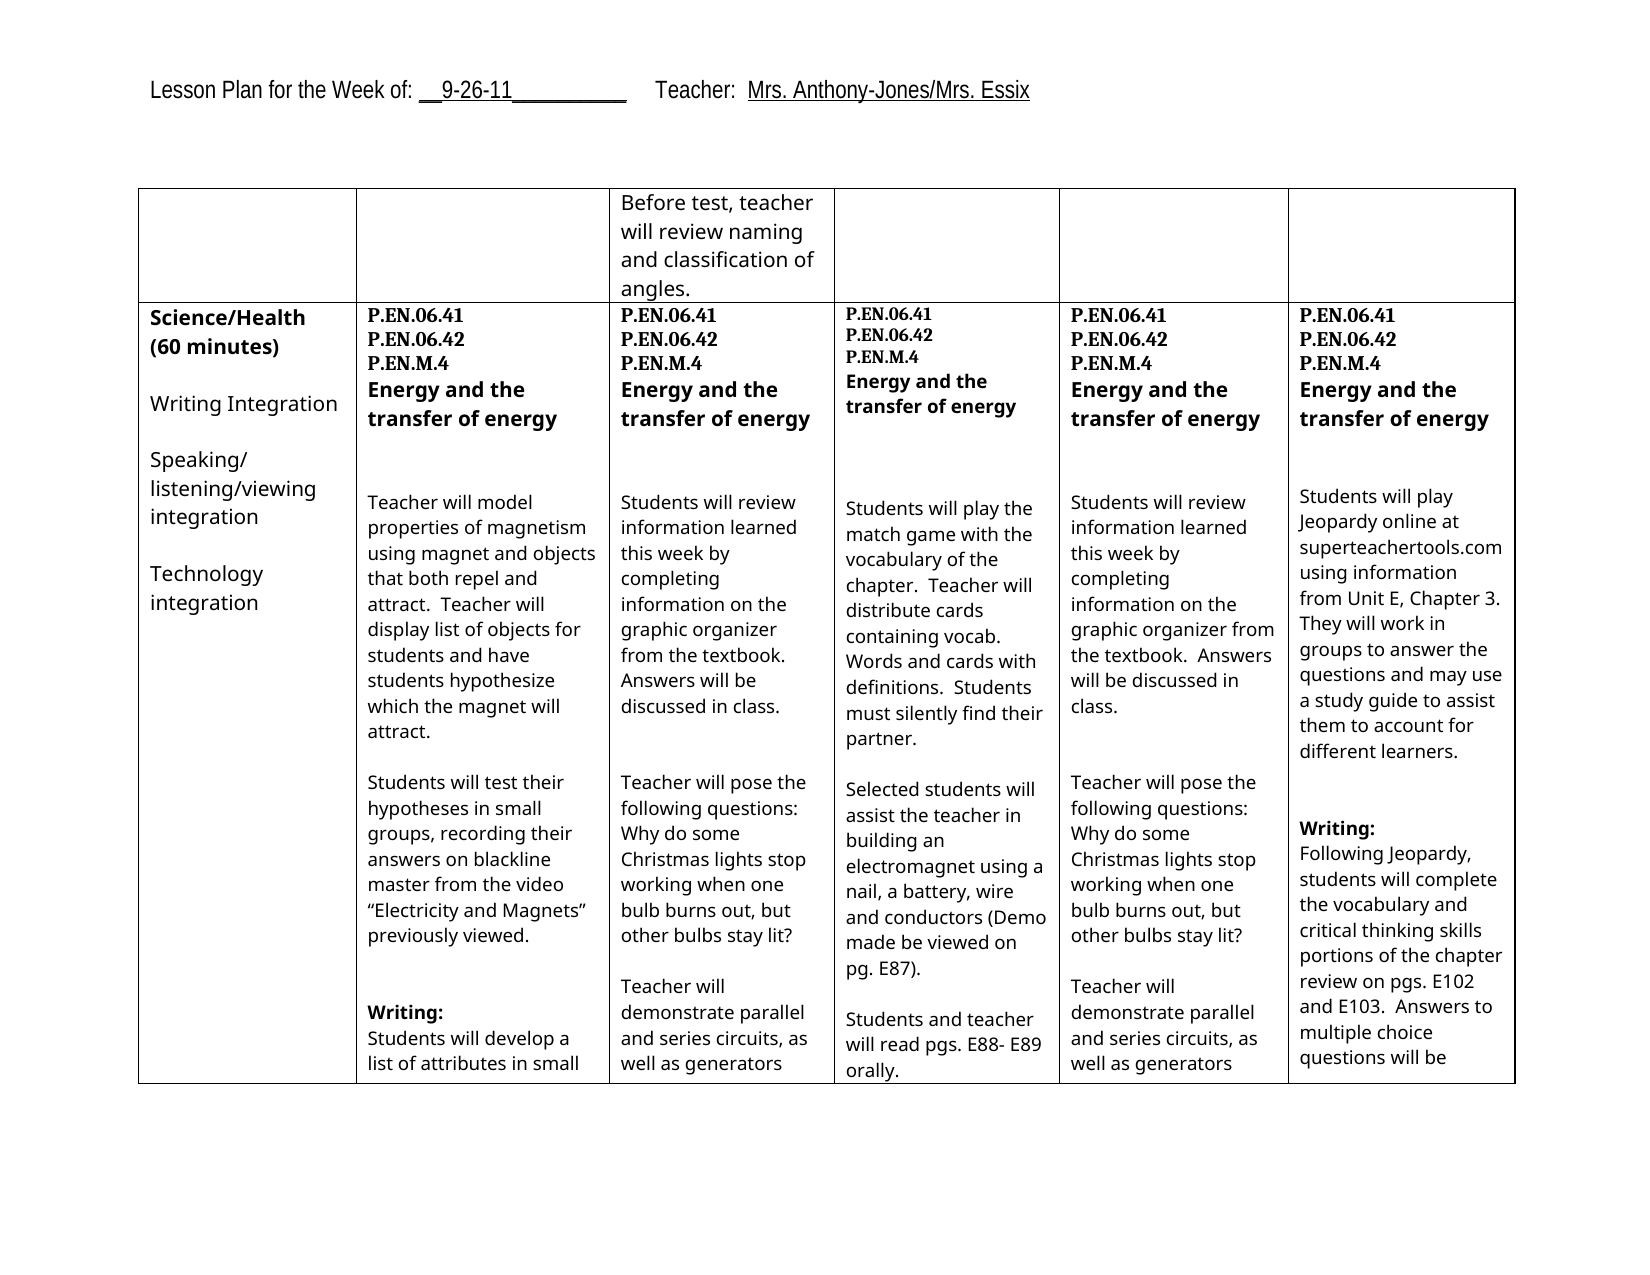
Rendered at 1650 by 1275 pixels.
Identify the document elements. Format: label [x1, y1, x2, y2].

table_cell [835, 303, 1059, 1083]
table_cell [357, 303, 609, 1083]
table_cell [139, 189, 356, 302]
table_cell [1060, 303, 1288, 1083]
table_cell [357, 189, 609, 302]
table_cell [610, 189, 834, 302]
table_cell [139, 303, 356, 1083]
table_cell [1289, 303, 1514, 1083]
table_cell [610, 303, 834, 1083]
table_cell [1289, 189, 1514, 302]
table_cell [1060, 189, 1288, 302]
table_cell [835, 189, 1059, 302]
